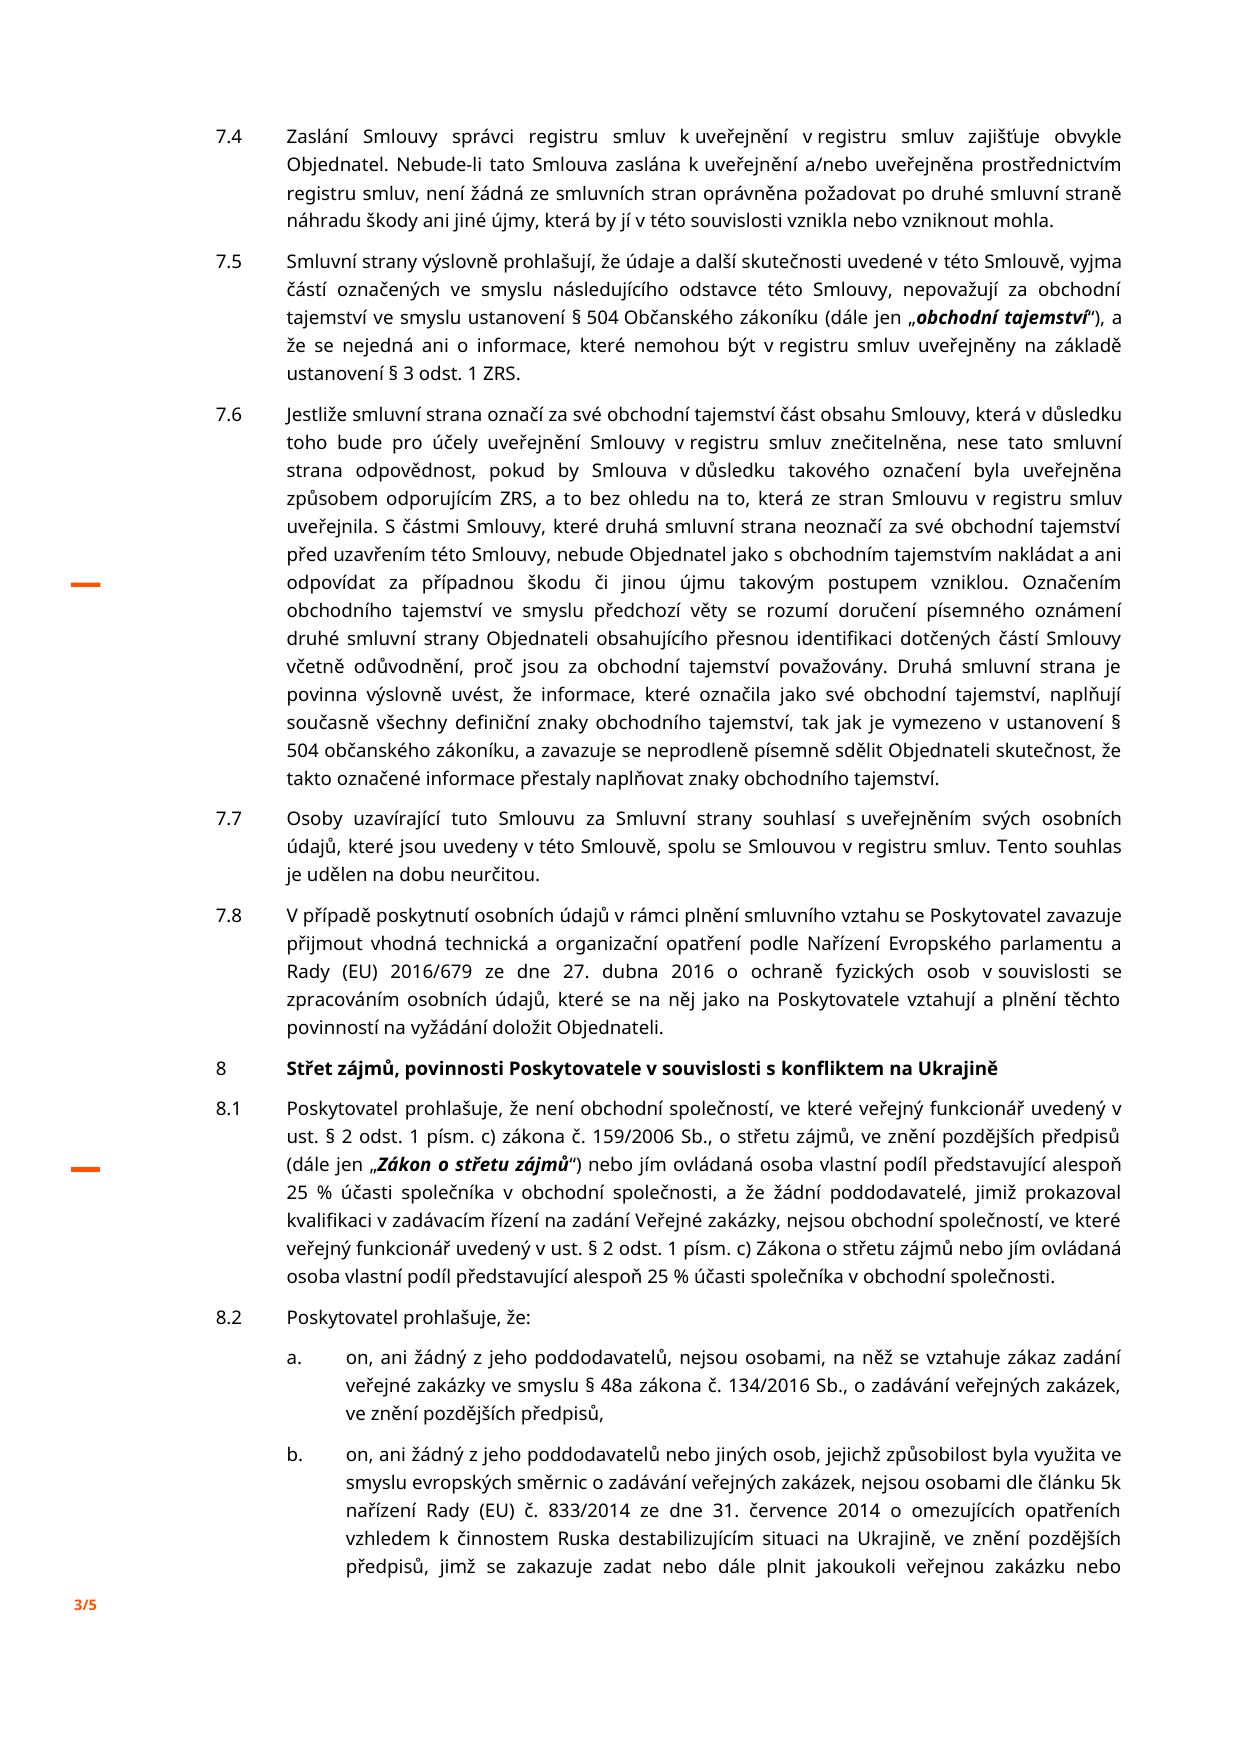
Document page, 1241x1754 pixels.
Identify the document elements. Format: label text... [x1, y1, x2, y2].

subtitle Střet zájmů, povinnosti Poskytovatele v souvislosti s konfliktem na Ukrajině [216, 1055, 1122, 1080]
subtitle V případě poskytnutí osobních údajů v rámci plnění smluvního vztahu se Poskytovatel zavazuje přijmout vhodná technická a organizační opatření podle Nařízení Evropského parlamentu a Rady (EU) 2016/679 ze dne 27. dubna 2016 o ochraně fyzických osob v souvislosti se zpracováním osobních údajů, které se na něj jako na Poskytovatele vztahují a plnění těchto povinností na vyžádání doložit Objednateli. [216, 902, 1122, 1040]
subtitle Poskytovatel prohlašuje, že není obchodní společností, ve které veřejný funkcionář uvedený v ust. § 2 odst. 1 písm. c) zákona č. 159/2006 Sb., o střetu zájmů, ve znění pozdějších předpisů (dále jen „Zákon o střetu zájmů“) nebo jím ovládaná osoba vlastní podíl představující alespoň 25 % účasti společníka v obchodní společnosti, a že žádní poddodavatelé, jimiž prokazoval kvalifikaci v zadávacím řízení na zadání Veřejné zakázky, nejsou obchodní společností, ve které veřejný funkcionář uvedený v ust. § 2 odst. 1 písm. c) Zákona o střetu zájmů nebo jím ovládaná osoba vlastní podíl představující alespoň 25 % účasti společníka v obchodní společnosti. [216, 1095, 1122, 1289]
subtitle Smluvní strany výslovně prohlašují, že údaje a další skutečnosti uvedené v této Smlouvě, vyjma částí označených ve smyslu následujícího odstavce této Smlouvy, nepovažují za obchodní tajemství ve smyslu ustanovení § 504 Občanského zákoníku (dále jen „obchodní tajemství“), a že se nejedná ani o informace, které nemohou být v registru smluv uveřejněny na základě ustanovení § 3 odst. 1 ZRS. [216, 248, 1122, 386]
subtitle Poskytovatel prohlašuje, že: [216, 1304, 1122, 1329]
subtitle Zaslání Smlouvy správci registru smluv k uveřejnění v registru smluv zajišťuje obvykle Objednatel. Nebude-li tato Smlouva zaslána k uveřejnění a/nebo uveřejněna prostřednictvím registru smluv, není žádná ze smluvních stran oprávněna požadovat po druhé smluvní straně náhradu škody ani jiné újmy, která by jí v této souvislosti vznikla nebo vzniknout mohla. [216, 124, 1122, 233]
subtitle Osoby uzavírající tuto Smlouvu za Smluvní strany souhlasí s uveřejněním svých osobních údajů, které jsou uvedeny v této Smlouvě, spolu se Smlouvou v registru smluv. Tento souhlas je udělen na dobu neurčitou. [216, 806, 1122, 887]
subtitle Jestliže smluvní strana označí za své obchodní tajemství část obsahu Smlouvy, která v důsledku toho bude pro účely uveřejnění Smlouvy v registru smluv znečitelněna, nese tato smluvní strana odpovědnost, pokud by Smlouva v důsledku takového označení byla uveřejněna způsobem odporujícím ZRS, a to bez ohledu na to, která ze stran Smlouvu v registru smluv uveřejnila. S částmi Smlouvy, které druhá smluvní strana neoznačí za své obchodní tajemství před uzavřením této Smlouvy, nebude Objednatel jako s obchodním tajemstvím nakládat a ani odpovídat za případnou škodu či jinou újmu takovým postupem vzniklou. Označením obchodního tajemství ve smyslu předchozí věty se rozumí doručení písemného oznámení druhé smluvní strany Objednateli obsahujícího přesnou identifikaci dotčených částí Smlouvy včetně odůvodnění, proč jsou za obchodní tajemství považovány. Druhá smluvní strana je povinna výslovně uvést, že informace, které označila jako své obchodní tajemství, naplňují současně všechny definiční znaky obchodního tajemství, tak jak je vymezeno v ustanovení § 504 občanského zákoníku, a zavazuje se neprodleně písemně sdělit Objednateli skutečnost, že takto označené informace přestaly naplňovat znaky obchodního tajemství. [216, 401, 1122, 791]
list on, ani žádný z jeho poddodavatelů, nejsou osobami, na něž se vztahuje zákaz zadání veřejné zakázky ve smyslu § 48a zákona č. 134/2016 Sb., o zadávání veřejných zakázek, ve znění pozdějších předpisů, [286, 1344, 1122, 1426]
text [286, 1441, 1122, 1579]
